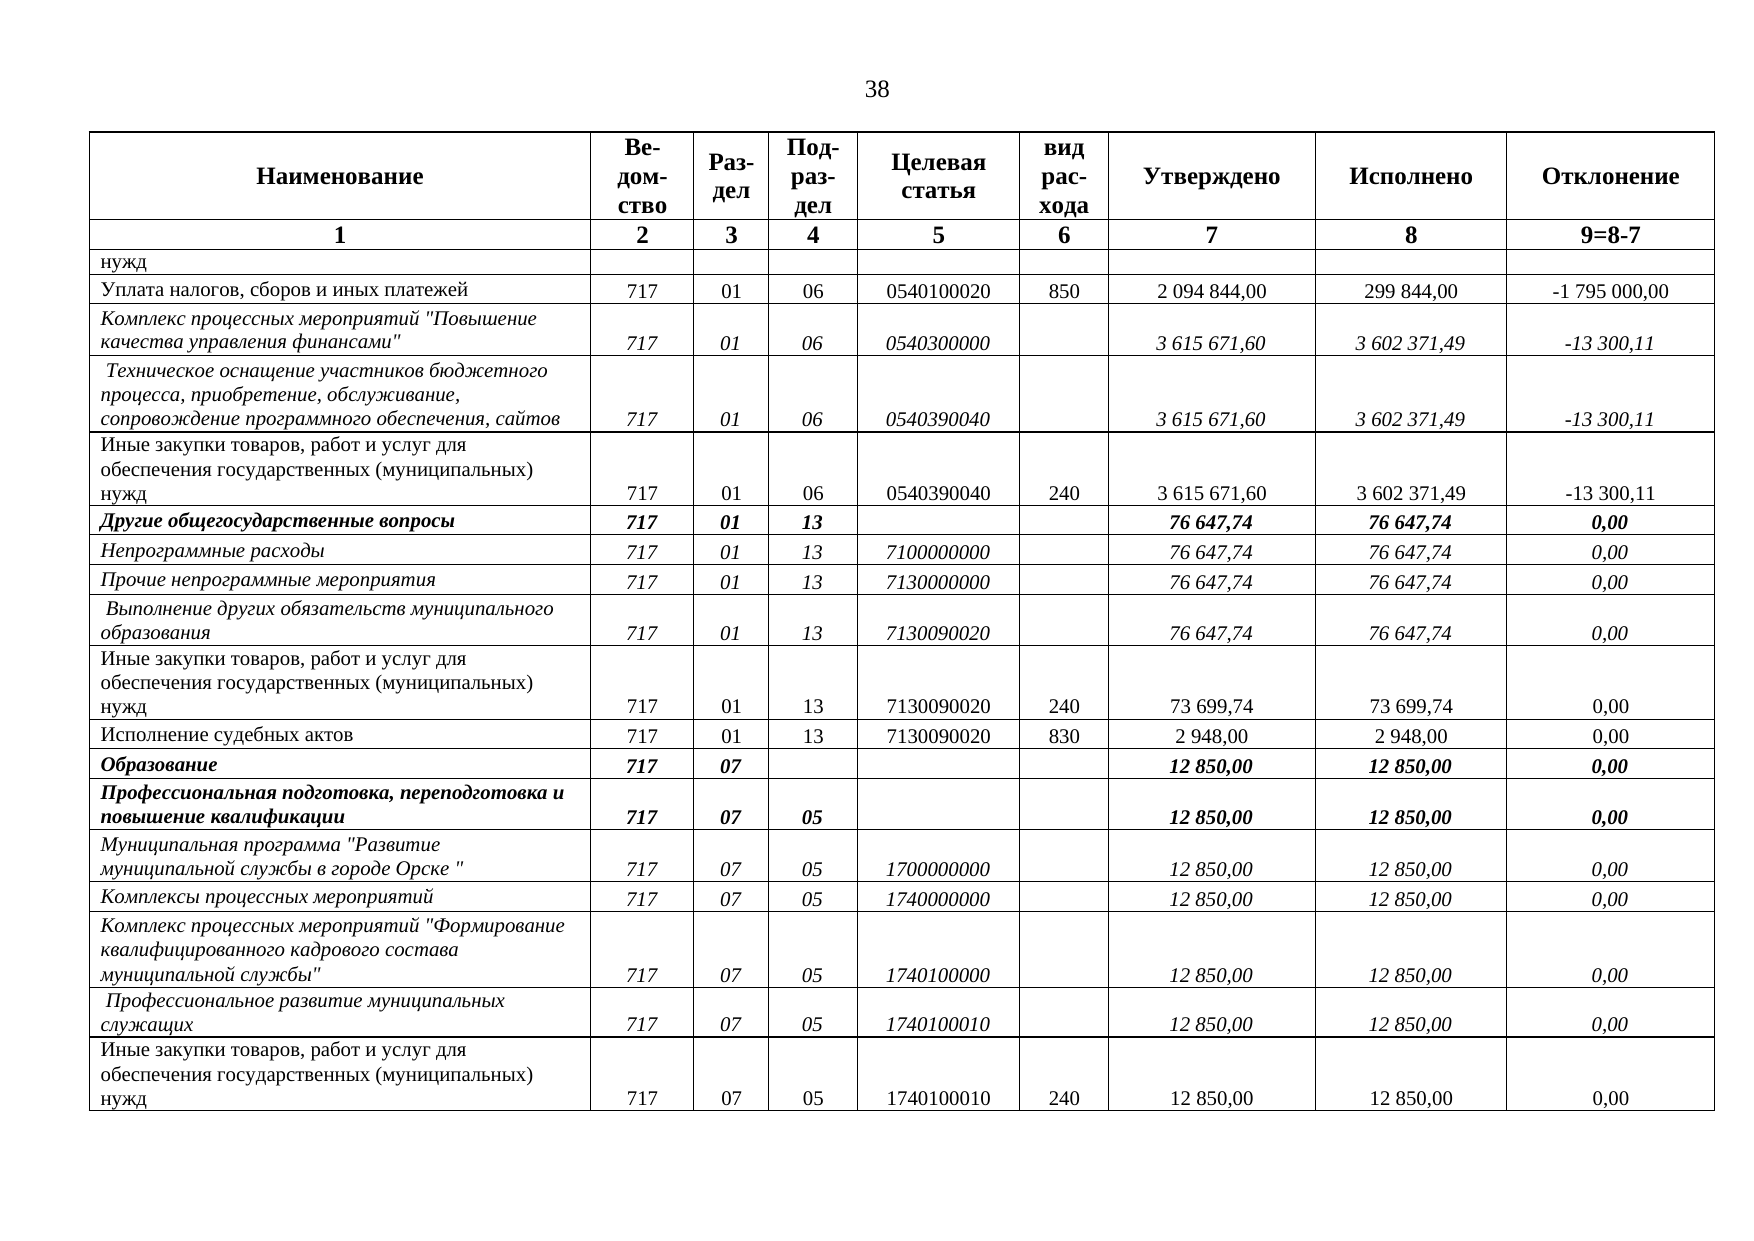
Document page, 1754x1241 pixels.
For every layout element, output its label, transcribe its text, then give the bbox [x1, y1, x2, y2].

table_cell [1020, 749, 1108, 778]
table_header Ве- дом-ство [591, 133, 693, 219]
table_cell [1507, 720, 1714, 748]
table_cell 6 [1020, 220, 1108, 248]
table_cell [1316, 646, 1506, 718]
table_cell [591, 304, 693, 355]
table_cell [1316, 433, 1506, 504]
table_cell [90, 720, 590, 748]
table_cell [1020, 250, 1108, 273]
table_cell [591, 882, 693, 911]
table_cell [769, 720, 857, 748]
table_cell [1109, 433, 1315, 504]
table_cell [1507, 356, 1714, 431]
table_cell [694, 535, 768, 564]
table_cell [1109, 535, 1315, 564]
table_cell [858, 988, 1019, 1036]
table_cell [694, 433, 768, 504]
table_header вид рас-хода [1020, 133, 1108, 219]
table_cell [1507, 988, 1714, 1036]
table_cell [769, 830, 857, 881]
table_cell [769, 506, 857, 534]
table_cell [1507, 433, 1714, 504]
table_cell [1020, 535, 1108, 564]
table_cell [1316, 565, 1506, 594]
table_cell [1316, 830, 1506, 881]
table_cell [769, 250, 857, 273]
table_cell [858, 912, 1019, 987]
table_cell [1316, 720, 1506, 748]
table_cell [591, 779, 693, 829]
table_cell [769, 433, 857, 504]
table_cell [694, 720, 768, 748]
table_header Наименование [90, 133, 590, 219]
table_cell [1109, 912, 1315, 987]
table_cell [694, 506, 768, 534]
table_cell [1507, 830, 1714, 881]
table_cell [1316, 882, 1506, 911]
table_cell 1 [90, 220, 590, 248]
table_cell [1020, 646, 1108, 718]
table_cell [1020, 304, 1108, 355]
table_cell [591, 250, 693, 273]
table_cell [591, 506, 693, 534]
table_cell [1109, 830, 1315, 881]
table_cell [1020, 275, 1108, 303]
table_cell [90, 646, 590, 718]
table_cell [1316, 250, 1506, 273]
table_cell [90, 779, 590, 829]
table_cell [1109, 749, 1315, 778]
table_cell 3 [694, 220, 768, 248]
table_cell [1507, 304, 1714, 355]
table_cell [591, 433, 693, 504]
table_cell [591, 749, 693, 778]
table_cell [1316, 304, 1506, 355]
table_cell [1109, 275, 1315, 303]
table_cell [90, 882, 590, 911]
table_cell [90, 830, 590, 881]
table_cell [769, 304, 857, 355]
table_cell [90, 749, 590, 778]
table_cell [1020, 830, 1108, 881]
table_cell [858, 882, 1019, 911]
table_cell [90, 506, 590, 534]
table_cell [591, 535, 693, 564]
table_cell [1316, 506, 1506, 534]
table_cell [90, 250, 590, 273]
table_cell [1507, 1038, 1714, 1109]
table_header Отклонение [1507, 133, 1714, 219]
table_header Раз-дел [694, 133, 768, 219]
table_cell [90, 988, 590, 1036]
table_header Исполнено [1316, 133, 1506, 219]
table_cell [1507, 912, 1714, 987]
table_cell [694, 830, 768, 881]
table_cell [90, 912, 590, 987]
table_cell 2 [591, 220, 693, 248]
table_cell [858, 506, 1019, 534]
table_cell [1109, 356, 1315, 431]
table_cell 9=8-7 [1507, 220, 1714, 248]
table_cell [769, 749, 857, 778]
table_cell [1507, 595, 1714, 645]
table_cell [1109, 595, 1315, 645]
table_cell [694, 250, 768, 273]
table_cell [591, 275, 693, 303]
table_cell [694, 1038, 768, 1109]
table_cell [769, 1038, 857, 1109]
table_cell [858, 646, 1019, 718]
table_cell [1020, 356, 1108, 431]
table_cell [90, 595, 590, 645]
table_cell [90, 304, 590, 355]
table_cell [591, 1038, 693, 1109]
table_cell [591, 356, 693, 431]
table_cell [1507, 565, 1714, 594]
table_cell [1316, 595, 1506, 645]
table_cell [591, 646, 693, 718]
table_header Под- раз- дел [769, 133, 857, 219]
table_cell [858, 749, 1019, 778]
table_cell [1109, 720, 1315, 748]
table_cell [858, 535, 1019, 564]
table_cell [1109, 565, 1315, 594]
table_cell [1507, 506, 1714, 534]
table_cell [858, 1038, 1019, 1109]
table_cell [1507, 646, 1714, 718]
table_cell 7 [1109, 220, 1315, 248]
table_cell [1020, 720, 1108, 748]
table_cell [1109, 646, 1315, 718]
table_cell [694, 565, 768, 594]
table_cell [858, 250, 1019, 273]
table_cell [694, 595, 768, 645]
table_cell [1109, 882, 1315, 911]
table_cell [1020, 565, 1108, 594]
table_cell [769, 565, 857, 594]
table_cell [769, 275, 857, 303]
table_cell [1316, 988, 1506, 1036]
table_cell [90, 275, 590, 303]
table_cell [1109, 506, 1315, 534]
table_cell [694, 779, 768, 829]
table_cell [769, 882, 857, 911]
table_cell 8 [1316, 220, 1506, 248]
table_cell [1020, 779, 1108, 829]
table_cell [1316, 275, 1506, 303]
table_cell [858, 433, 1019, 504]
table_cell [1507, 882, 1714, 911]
table_header Утверждено [1109, 133, 1315, 219]
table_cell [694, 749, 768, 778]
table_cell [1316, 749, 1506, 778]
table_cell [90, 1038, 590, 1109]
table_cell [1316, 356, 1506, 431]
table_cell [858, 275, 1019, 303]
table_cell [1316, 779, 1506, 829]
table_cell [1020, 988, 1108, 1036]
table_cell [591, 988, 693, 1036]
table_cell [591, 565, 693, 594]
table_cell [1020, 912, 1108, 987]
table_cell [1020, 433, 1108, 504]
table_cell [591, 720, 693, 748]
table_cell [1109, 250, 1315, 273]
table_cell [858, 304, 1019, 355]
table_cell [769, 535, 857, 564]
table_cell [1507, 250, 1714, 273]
table_cell 4 [769, 220, 857, 248]
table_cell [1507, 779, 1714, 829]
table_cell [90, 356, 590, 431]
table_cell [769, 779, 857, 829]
table_cell 5 [858, 220, 1019, 248]
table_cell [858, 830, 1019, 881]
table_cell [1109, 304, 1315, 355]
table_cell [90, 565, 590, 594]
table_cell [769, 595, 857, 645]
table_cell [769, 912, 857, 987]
table_header Целевая статья [858, 133, 1019, 219]
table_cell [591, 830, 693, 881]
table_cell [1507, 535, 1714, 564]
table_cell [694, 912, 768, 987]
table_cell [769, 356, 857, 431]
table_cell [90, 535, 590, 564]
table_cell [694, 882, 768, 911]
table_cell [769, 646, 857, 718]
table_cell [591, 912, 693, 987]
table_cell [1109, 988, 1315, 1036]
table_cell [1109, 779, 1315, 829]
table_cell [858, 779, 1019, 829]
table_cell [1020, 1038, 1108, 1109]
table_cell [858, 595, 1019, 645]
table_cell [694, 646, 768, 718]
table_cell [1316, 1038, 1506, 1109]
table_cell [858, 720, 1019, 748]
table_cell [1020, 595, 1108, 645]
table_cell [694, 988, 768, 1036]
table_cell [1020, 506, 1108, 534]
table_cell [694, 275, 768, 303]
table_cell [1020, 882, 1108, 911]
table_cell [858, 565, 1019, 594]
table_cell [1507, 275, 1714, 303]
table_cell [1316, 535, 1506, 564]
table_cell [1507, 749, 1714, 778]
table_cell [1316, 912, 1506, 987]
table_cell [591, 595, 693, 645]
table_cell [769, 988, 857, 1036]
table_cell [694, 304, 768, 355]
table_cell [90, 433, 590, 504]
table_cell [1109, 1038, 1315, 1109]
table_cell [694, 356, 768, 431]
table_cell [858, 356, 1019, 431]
